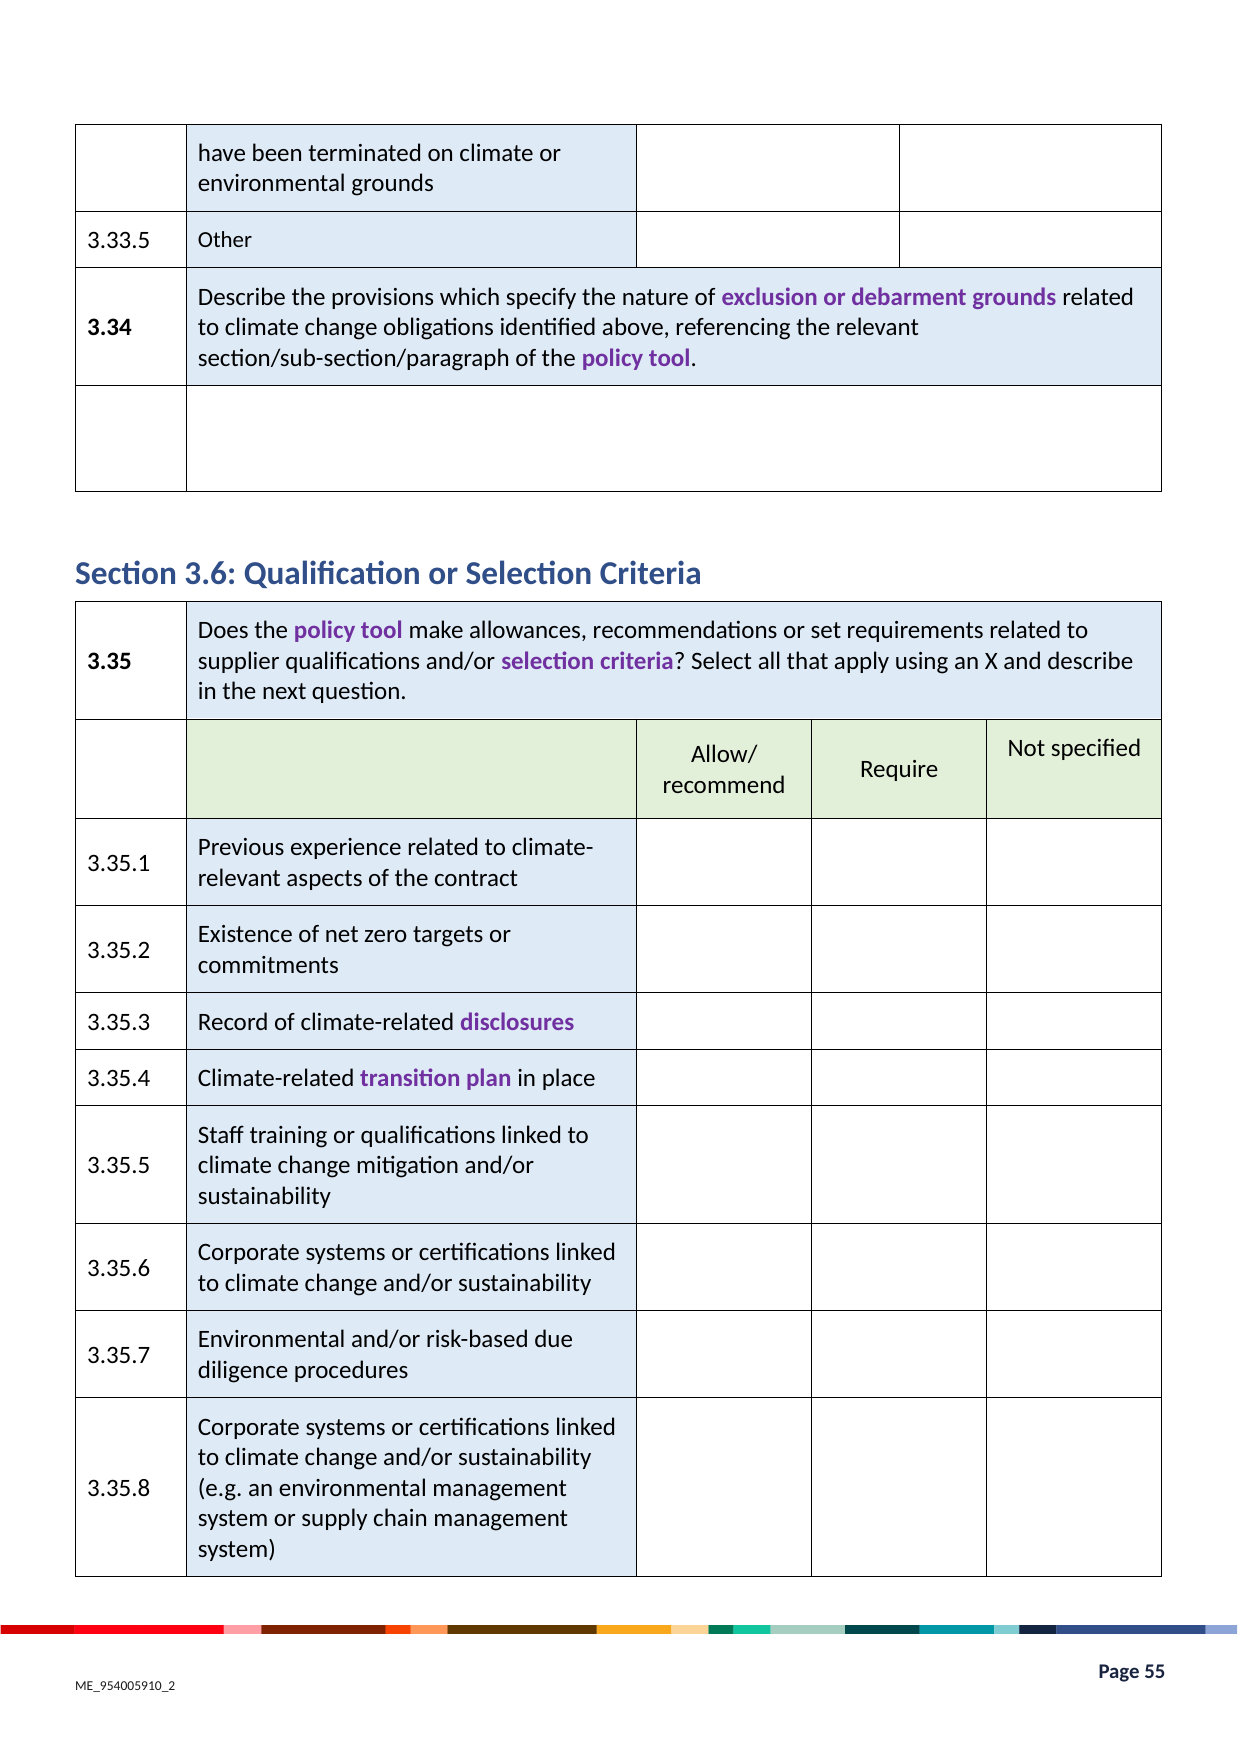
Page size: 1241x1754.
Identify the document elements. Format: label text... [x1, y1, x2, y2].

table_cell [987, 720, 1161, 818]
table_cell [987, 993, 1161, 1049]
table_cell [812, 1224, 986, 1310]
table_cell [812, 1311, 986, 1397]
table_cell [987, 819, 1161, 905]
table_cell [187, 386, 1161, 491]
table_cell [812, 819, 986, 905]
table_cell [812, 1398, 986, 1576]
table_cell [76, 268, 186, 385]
subtitle Section 3.6: Qualification or Selection Criteria [75, 552, 1165, 592]
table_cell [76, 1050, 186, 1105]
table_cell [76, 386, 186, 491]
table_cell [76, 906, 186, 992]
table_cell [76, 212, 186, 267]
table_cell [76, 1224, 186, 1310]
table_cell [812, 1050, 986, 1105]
picture [0, 1625, 1236, 1634]
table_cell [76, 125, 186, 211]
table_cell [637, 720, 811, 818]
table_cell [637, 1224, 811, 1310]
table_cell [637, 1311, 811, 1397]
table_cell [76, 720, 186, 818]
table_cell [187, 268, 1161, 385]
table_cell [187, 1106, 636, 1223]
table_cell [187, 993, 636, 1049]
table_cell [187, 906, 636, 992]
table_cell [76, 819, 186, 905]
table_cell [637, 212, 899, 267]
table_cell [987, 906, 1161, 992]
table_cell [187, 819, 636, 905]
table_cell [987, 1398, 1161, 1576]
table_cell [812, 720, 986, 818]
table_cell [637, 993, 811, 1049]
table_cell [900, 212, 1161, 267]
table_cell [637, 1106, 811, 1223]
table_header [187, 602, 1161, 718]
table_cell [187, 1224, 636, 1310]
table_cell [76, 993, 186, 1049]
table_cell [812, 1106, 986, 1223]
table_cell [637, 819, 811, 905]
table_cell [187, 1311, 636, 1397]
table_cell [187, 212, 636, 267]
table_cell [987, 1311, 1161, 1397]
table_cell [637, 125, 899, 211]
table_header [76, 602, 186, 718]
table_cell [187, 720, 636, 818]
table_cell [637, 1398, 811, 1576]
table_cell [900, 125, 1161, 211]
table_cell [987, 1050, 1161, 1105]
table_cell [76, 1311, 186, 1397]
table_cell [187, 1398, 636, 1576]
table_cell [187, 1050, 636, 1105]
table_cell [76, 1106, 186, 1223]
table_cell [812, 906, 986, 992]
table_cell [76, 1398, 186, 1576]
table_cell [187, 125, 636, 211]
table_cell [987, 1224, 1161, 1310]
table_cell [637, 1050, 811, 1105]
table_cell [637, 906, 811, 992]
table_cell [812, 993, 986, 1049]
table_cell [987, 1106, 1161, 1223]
